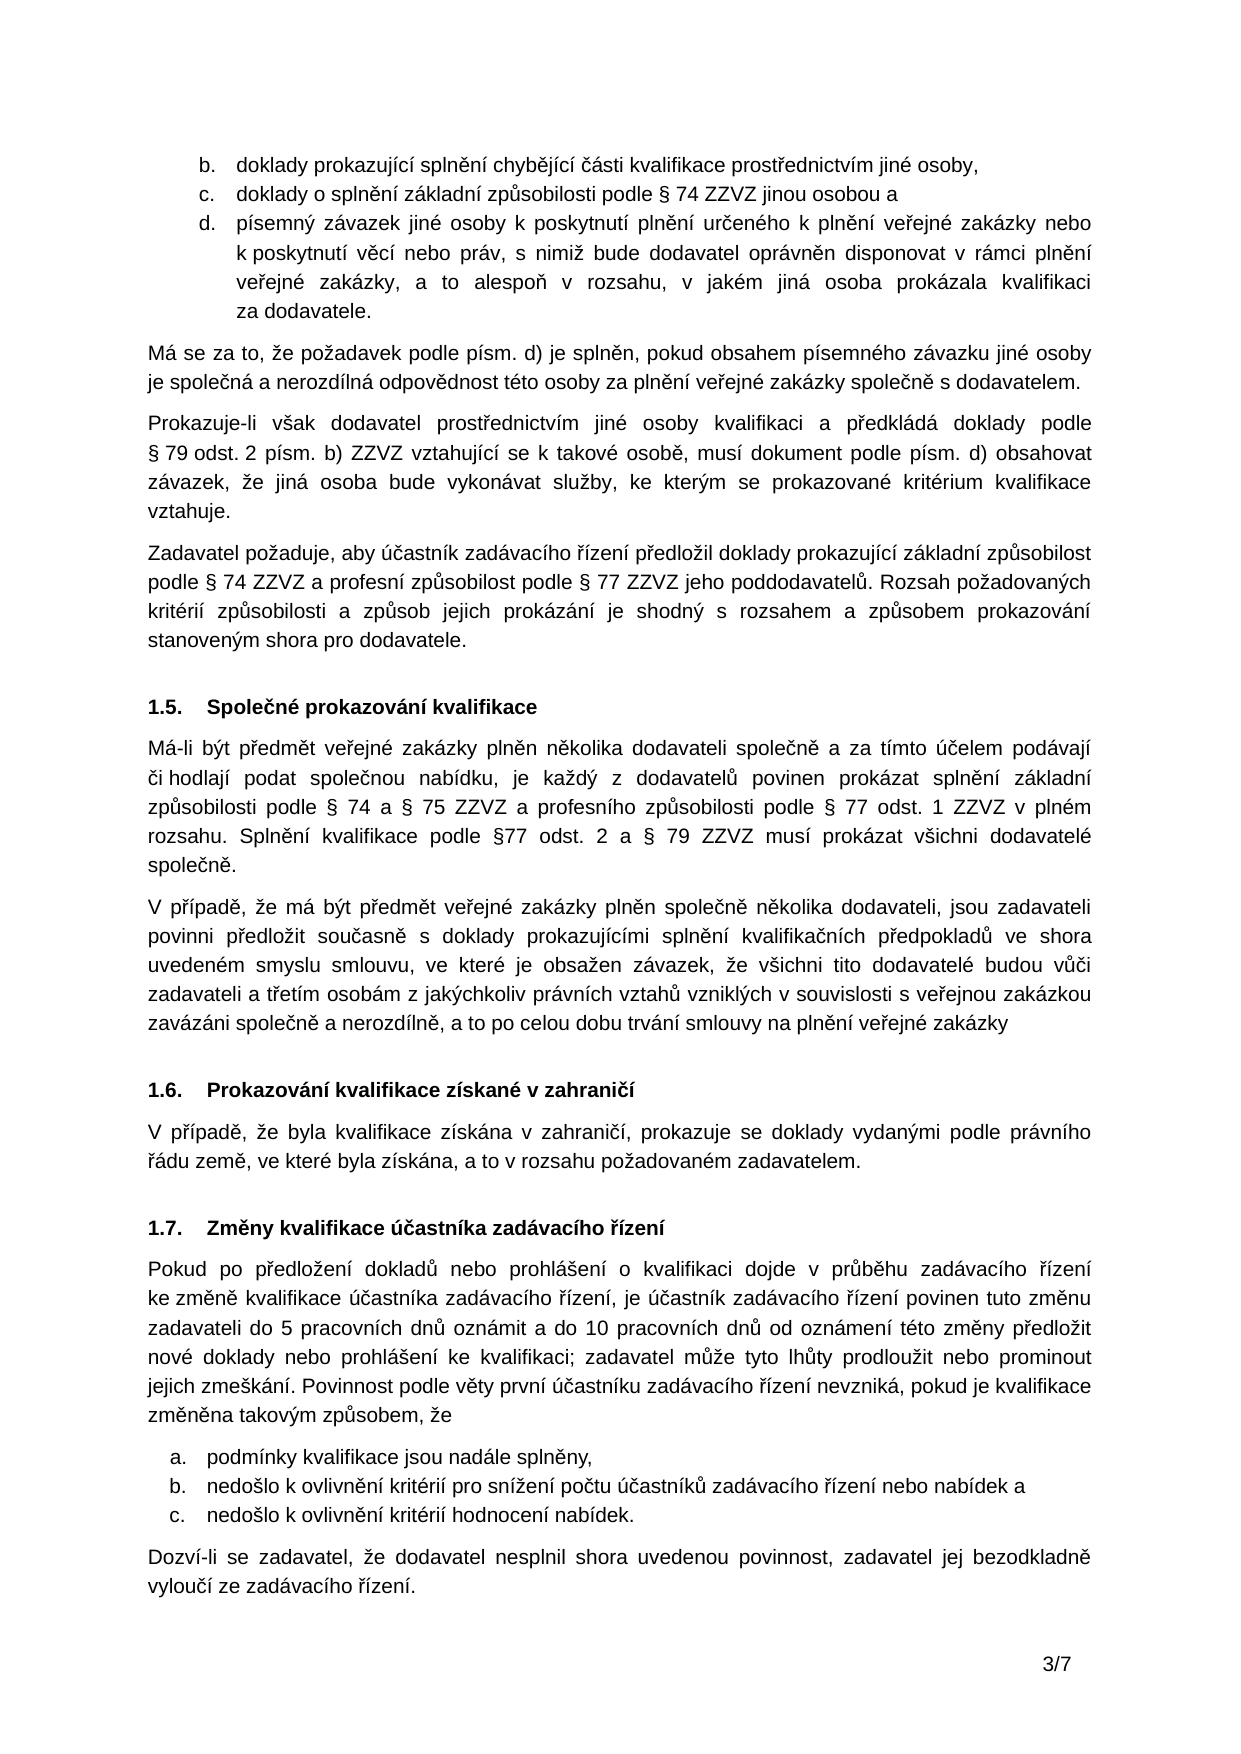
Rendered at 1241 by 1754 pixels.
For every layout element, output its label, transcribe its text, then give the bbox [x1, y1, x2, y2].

list Společné prokazování kvalifikace [148, 689, 1093, 718]
text Pokud po předložení dokladů nebo prohlášení o kvalifikaci dojde v průběhu zadávacího řízení ke změně kvalifikace účastníka zadávacího řízení, je účastník zadávacího řízení povinen tuto změnu zadavateli do 5 pracovních dnů oznámit a do 10 pracovních dnů od oznámení této změny předložit nové doklady nebo prohlášení ke kvalifikaci; zadavatel může tyto lhůty prodloužit nebo prominout jejich zmeškání. Povinnost podle věty první účastníku zadávacího řízení nevzniká, pokud je kvalifikace změněna takovým způsobem, že [148, 1252, 1093, 1427]
text Má-li být předmět veřejné zakázky plněn několika dodavateli společně a za tímto účelem podávají či hodlají podat společnou nabídku, je každý z dodavatelů povinen prokázat splnění základní způsobilosti podle § 74 a § 75 ZZVZ a profesního způsobilosti podle § 77 odst. 1 ZZVZ v plném rozsahu. Splnění kvalifikace podle §77 odst. 2 a § 79 ZZVZ musí prokázat všichni dodavatelé společně. [148, 731, 1093, 877]
list podmínky kvalifikace jsou nadále splněny, [169, 1439, 1093, 1468]
list doklady prokazující splnění chybějící části kvalifikace prostřednictvím jiné osoby, [199, 148, 1093, 177]
text Prokazuje-li však dodavatel prostřednictvím jiné osoby kvalifikaci a předkládá doklady podle § 79 odst. 2 písm. b) ZZVZ vztahující se k takové osobě, musí dokument podle písm. d) obsahovat závazek, že jiná osoba bude vykonávat služby, ke kterým se prokazované kritérium kvalifikace vztahuje. [148, 406, 1093, 523]
list doklady o splnění základní způsobilosti podle § 74 ZZVZ jinou osobou a [199, 177, 1093, 206]
text Zadavatel požaduje, aby účastník zadávacího řízení předložil doklady prokazující základní způsobilost podle § 74 ZZVZ a profesní způsobilost podle § 77 ZZVZ jeho poddodavatelů. Rozsah požadovaných kritérií způsobilosti a způsob jejich prokázání je shodný s rozsahem a způsobem prokazování stanoveným shora pro dodavatele. [148, 535, 1093, 652]
text V případě, že má být předmět veřejné zakázky plněn společně několika dodavateli, jsou zadavateli povinni předložit současně s doklady prokazujícími splnění kvalifikačních předpokladů ve shora uvedeném smyslu smlouvu, ve které je obsažen závazek, že všichni tito dodavatelé budou vůči zadavateli a třetím osobám z jakýchkoliv právních vztahů vzniklých v souvislosti s veřejnou zakázkou zavázáni společně a nerozdílně, a to po celou dobu trvání smlouvy na plnění veřejné zakázky [148, 889, 1093, 1035]
list nedošlo k ovlivnění kritérií hodnocení nabídek. [169, 1498, 1093, 1527]
text Má se za to, že požadavek podle písm. d) je splněn, pokud obsahem písemného závazku jiné osoby je společná a nerozdílná odpovědnost této osoby za plnění veřejné zakázky společně s dodavatelem. [148, 335, 1093, 393]
text Dozví-li se zadavatel, že dodavatel nesplnil shora uvedenou povinnost, zadavatel jej bezodkladně vyloučí ze zadávacího řízení. [148, 1539, 1093, 1598]
list Změny kvalifikace účastníka zadávacího řízení [148, 1210, 1093, 1239]
text V případě, že byla kvalifikace získána v zahraničí, prokazuje se doklady vydanými podle právního řádu země, ve které byla získána, a to v rozsahu požadovaném zadavatelem. [148, 1114, 1093, 1173]
list nedošlo k ovlivnění kritérií pro snížení počtu účastníků zadávacího řízení nebo nabídek a [169, 1468, 1093, 1498]
list Prokazování kvalifikace získané v zahraničí [148, 1073, 1093, 1102]
list písemný závazek jiné osoby k poskytnutí plnění určeného k plnění veřejné zakázky nebo k poskytnutí věcí nebo práv, s nimiž bude dodavatel oprávněn disponovat v rámci plnění veřejné zakázky, a to alespoň v rozsahu, v jakém jiná osoba prokázala kvalifikaci za dodavatele. [199, 206, 1093, 323]
